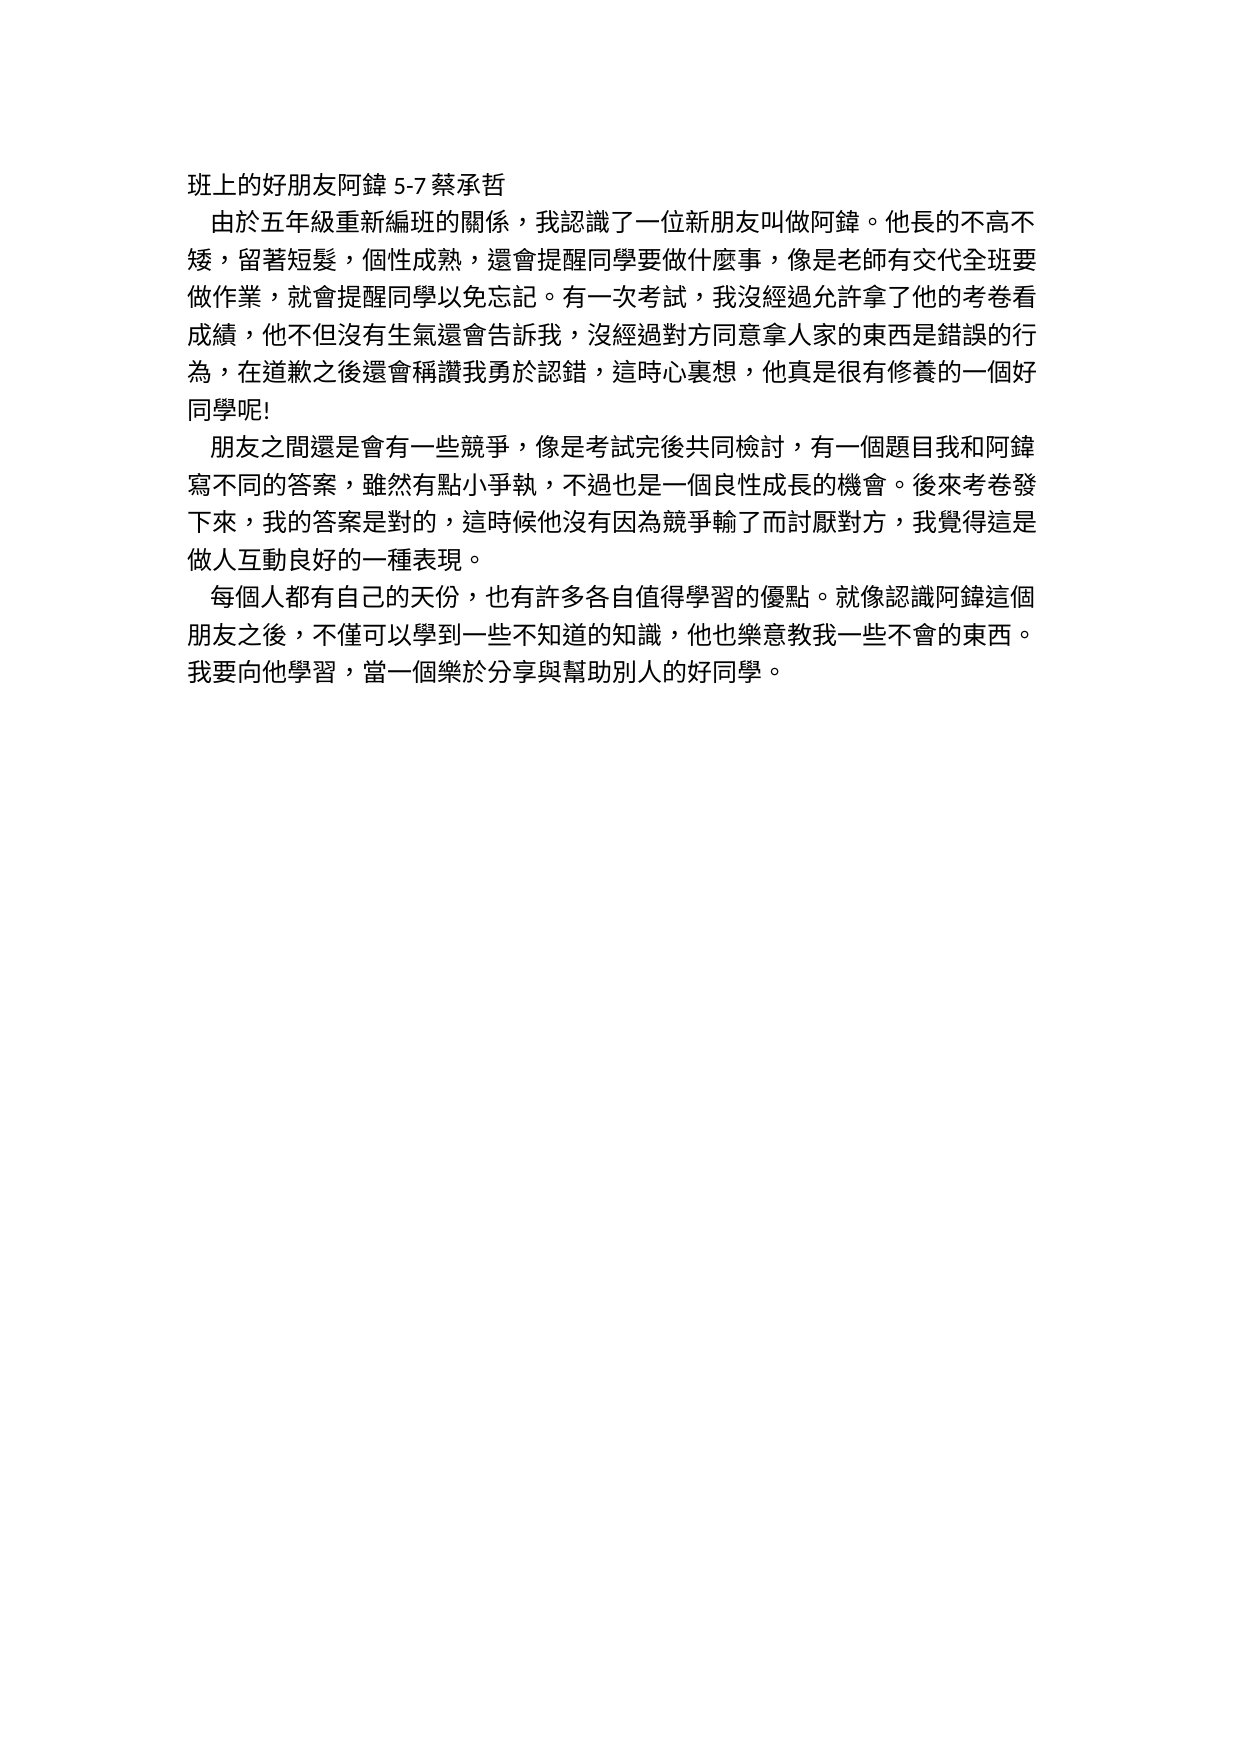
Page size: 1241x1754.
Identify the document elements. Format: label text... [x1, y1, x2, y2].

text 由於五年級重新編班的關係，我認識了一位新朋友叫做阿鍏。他長的不高不矮，留著短髮，個性成熟，還會提醒同學要做什麼事，像是老師有交代全班要做作業，就會提醒同學以免忘記。有一次考試，我沒經過允許拿了他的考卷看成績，他不但沒有生氣還會告訴我，沒經過對方同意拿人家的東西是錯誤的行為，在道歉之後還會稱讚我勇於認錯，這時心裏想，他真是很有修養的一個好同學呢! [187, 202, 1053, 427]
text 班上的好朋友阿鍏 5-7蔡承哲 [187, 164, 1053, 202]
text 每個人都有自己的天份，也有許多各自值得學習的優點。就像認識阿鍏這個朋友之後，不僅可以學到一些不知道的知識，他也樂意教我一些不會的東西。我要向他學習，當一個樂於分享與幫助別人的好同學。 [187, 577, 1053, 689]
text 朋友之間還是會有一些競爭，像是考試完後共同檢討，有一個題目我和阿鍏寫不同的答案，雖然有點小爭執，不過也是一個良性成長的機會。後來考卷發下來，我的答案是對的，這時候他沒有因為競爭輸了而討厭對方，我覺得這是做人互動良好的一種表現。 [187, 427, 1053, 577]
